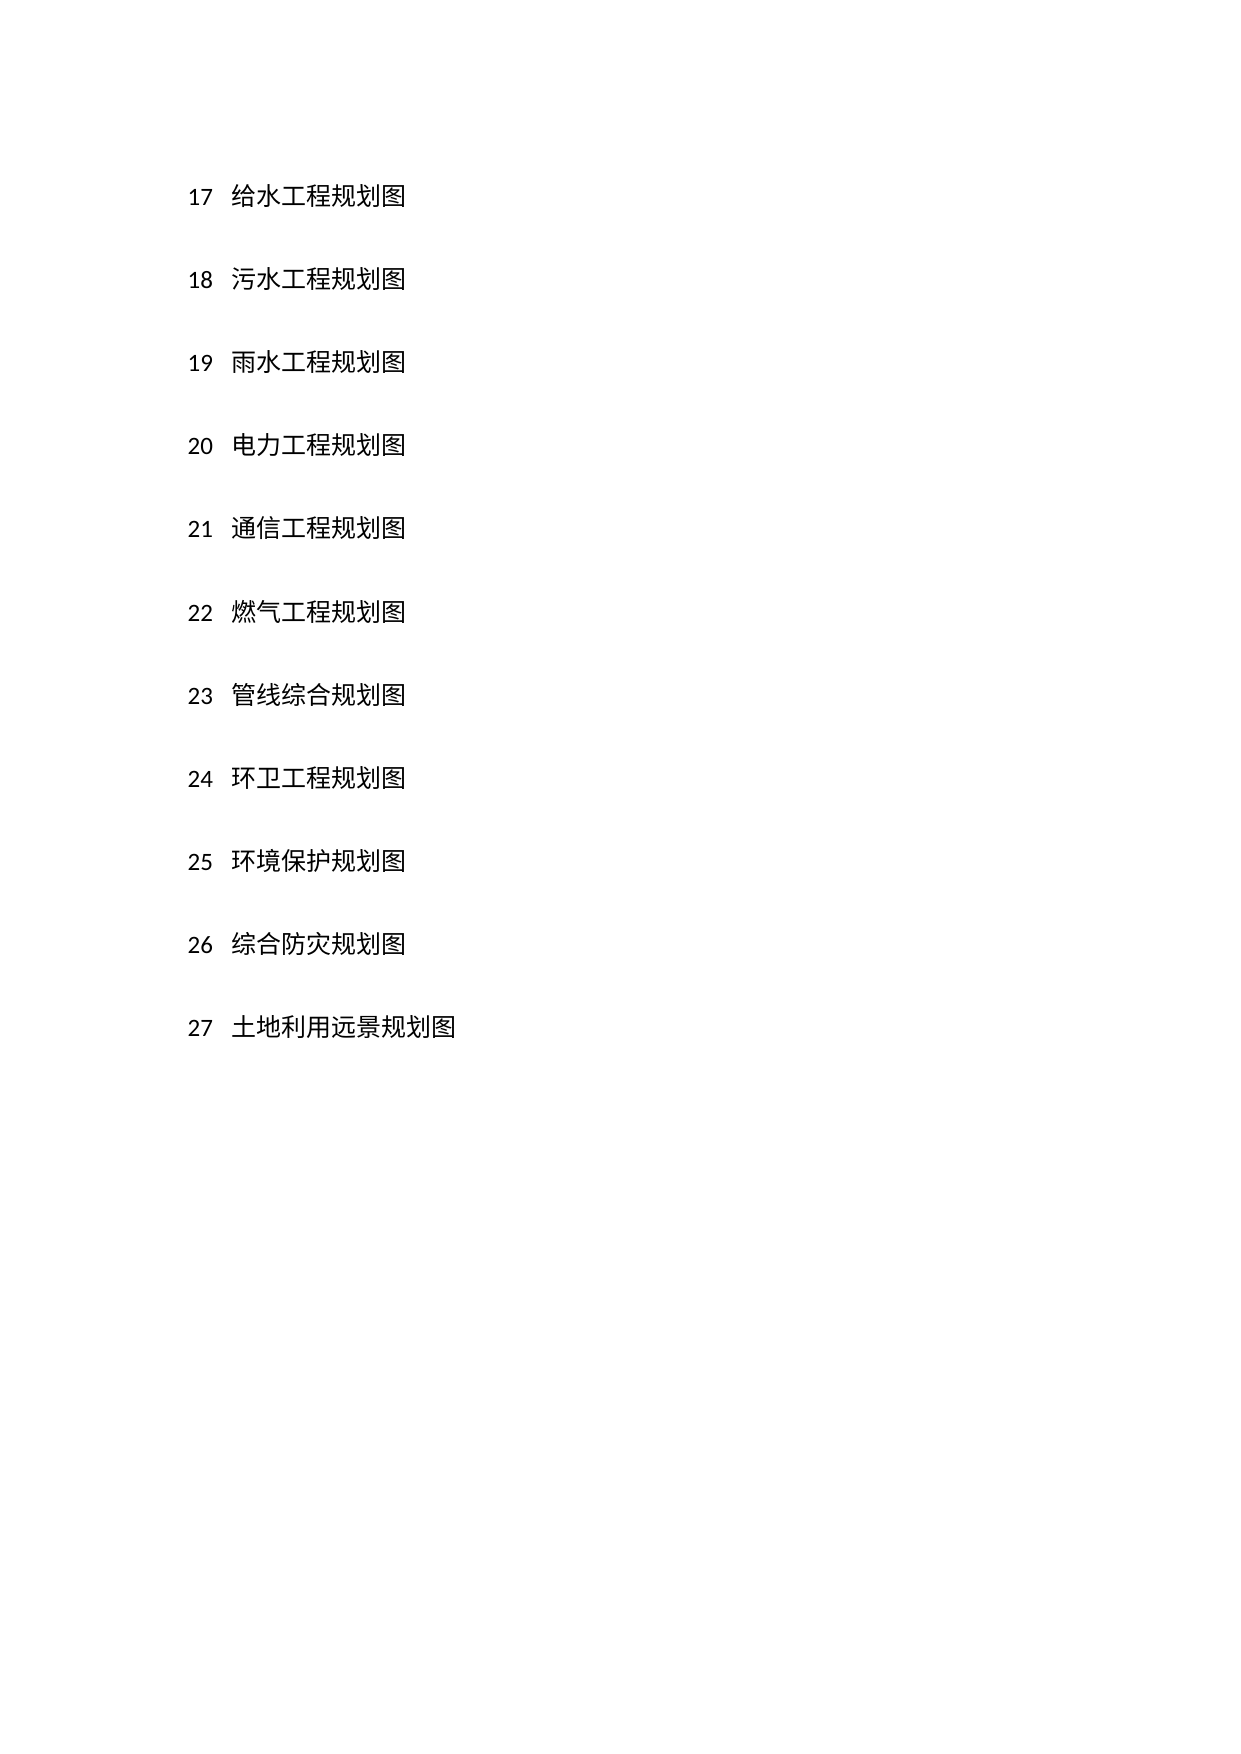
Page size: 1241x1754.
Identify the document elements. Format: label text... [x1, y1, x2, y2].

list 土地利用远景规划图 [187, 993, 1122, 1058]
list 给水工程规划图 [187, 162, 1122, 227]
list 燃气工程规划图 [187, 578, 1122, 643]
list 污水工程规划图 [187, 245, 1122, 310]
list 环卫工程规划图 [187, 744, 1122, 809]
list 综合防灾规划图 [187, 910, 1122, 975]
list 环境保护规划图 [187, 827, 1122, 892]
list 雨水工程规划图 [187, 328, 1122, 393]
list 电力工程规划图 [187, 411, 1122, 476]
list 管线综合规划图 [187, 661, 1122, 726]
list 通信工程规划图 [187, 494, 1122, 559]
